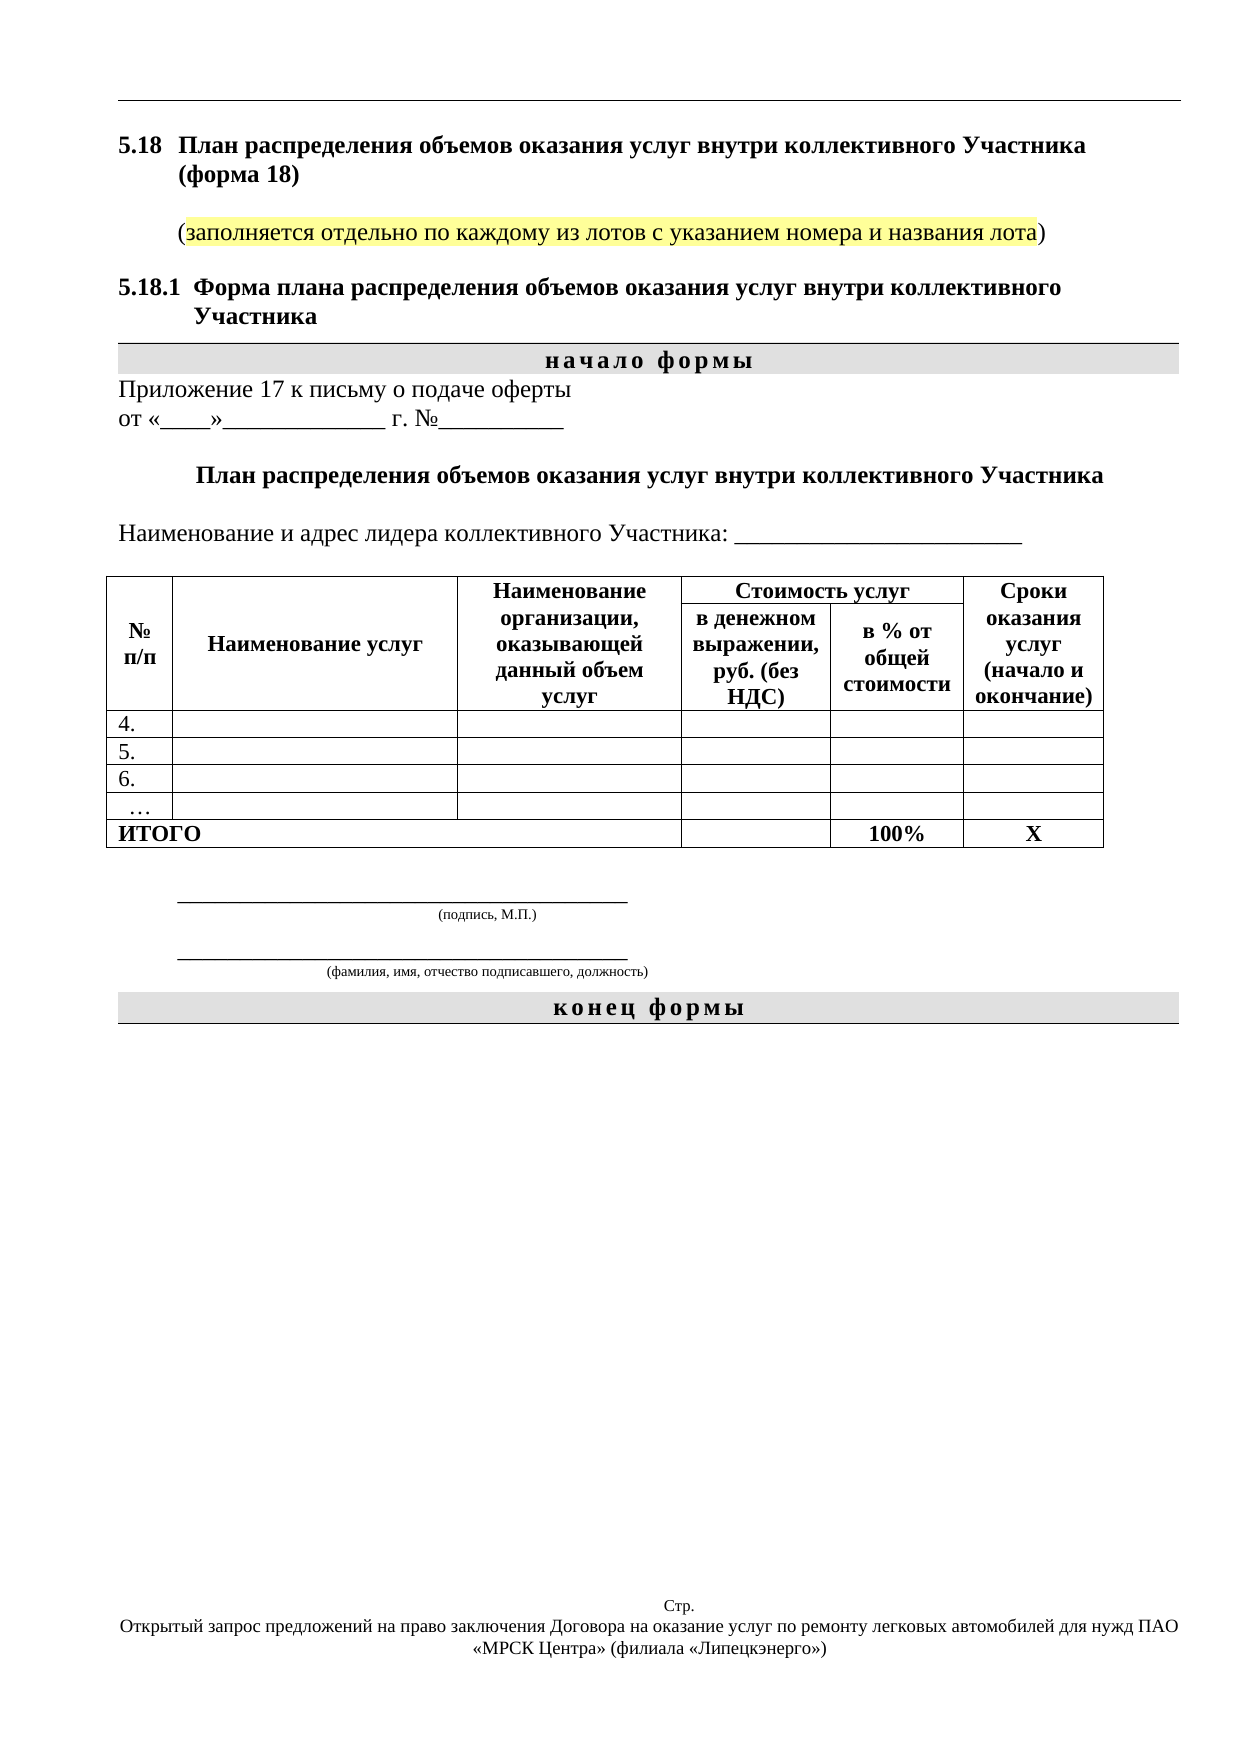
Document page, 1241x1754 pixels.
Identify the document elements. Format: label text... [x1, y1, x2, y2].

table_cell [682, 820, 830, 847]
text ____________________________________ [118, 934, 1181, 963]
text (фамилия, имя, отчество подписавшего, должность) [118, 963, 797, 992]
table_cell [964, 765, 1103, 792]
text ____________________________________ [118, 877, 1181, 906]
table_cell [458, 711, 681, 737]
text Наименование и адрес лидера коллективного Участника: _______________________ [118, 518, 1181, 547]
text конец формы [118, 992, 1179, 1023]
table_cell [458, 738, 681, 764]
table_cell [682, 765, 830, 792]
table_cell 100% [831, 820, 963, 847]
subtitle Форма плана распределения объемов оказания услуг внутри коллективного Участника [118, 272, 1181, 330]
table_cell [831, 765, 963, 792]
table_header Наименование услуг [173, 577, 457, 709]
table_cell [964, 738, 1103, 764]
table_cell [964, 711, 1103, 737]
table_cell [458, 765, 681, 792]
table_cell [173, 765, 457, 792]
table_cell [173, 711, 457, 737]
text Приложение 17 к письму о подаче оферты от «____»_____________ г. №__________ [118, 374, 1181, 432]
table_cell [458, 793, 681, 819]
table_cell … [107, 793, 172, 819]
table_cell [964, 793, 1103, 819]
table_cell [831, 711, 963, 737]
table_header Стоимость услуг [682, 577, 963, 603]
table_cell [173, 738, 457, 764]
table_cell [682, 738, 830, 764]
text План распределения объемов оказания услуг внутри коллективного Участника [118, 461, 1181, 489]
table_cell [831, 738, 963, 764]
table_cell в денежном выражении, руб. (без НДС) [682, 604, 830, 709]
table_cell [107, 711, 172, 737]
table_cell [682, 793, 830, 819]
table_cell [173, 793, 457, 819]
text начало формы [118, 344, 1179, 374]
table_cell [682, 711, 830, 737]
subtitle План распределения объемов оказания услуг внутри коллективного Участника (форма 18) [118, 130, 1181, 188]
text (подпись, М.П.) [118, 906, 797, 934]
table_cell ИТОГО [107, 820, 681, 847]
table_cell [107, 738, 172, 764]
table_header Наименование организации, оказывающей данный объем услуг [458, 577, 681, 709]
table_header № п/п [107, 577, 172, 709]
table_header Сроки оказания услуг (начало и окончание) [964, 577, 1103, 709]
table_cell Х [964, 820, 1103, 847]
table_cell [831, 793, 963, 819]
table_cell в % от общей стоимости [831, 604, 963, 709]
table_cell [107, 765, 172, 792]
